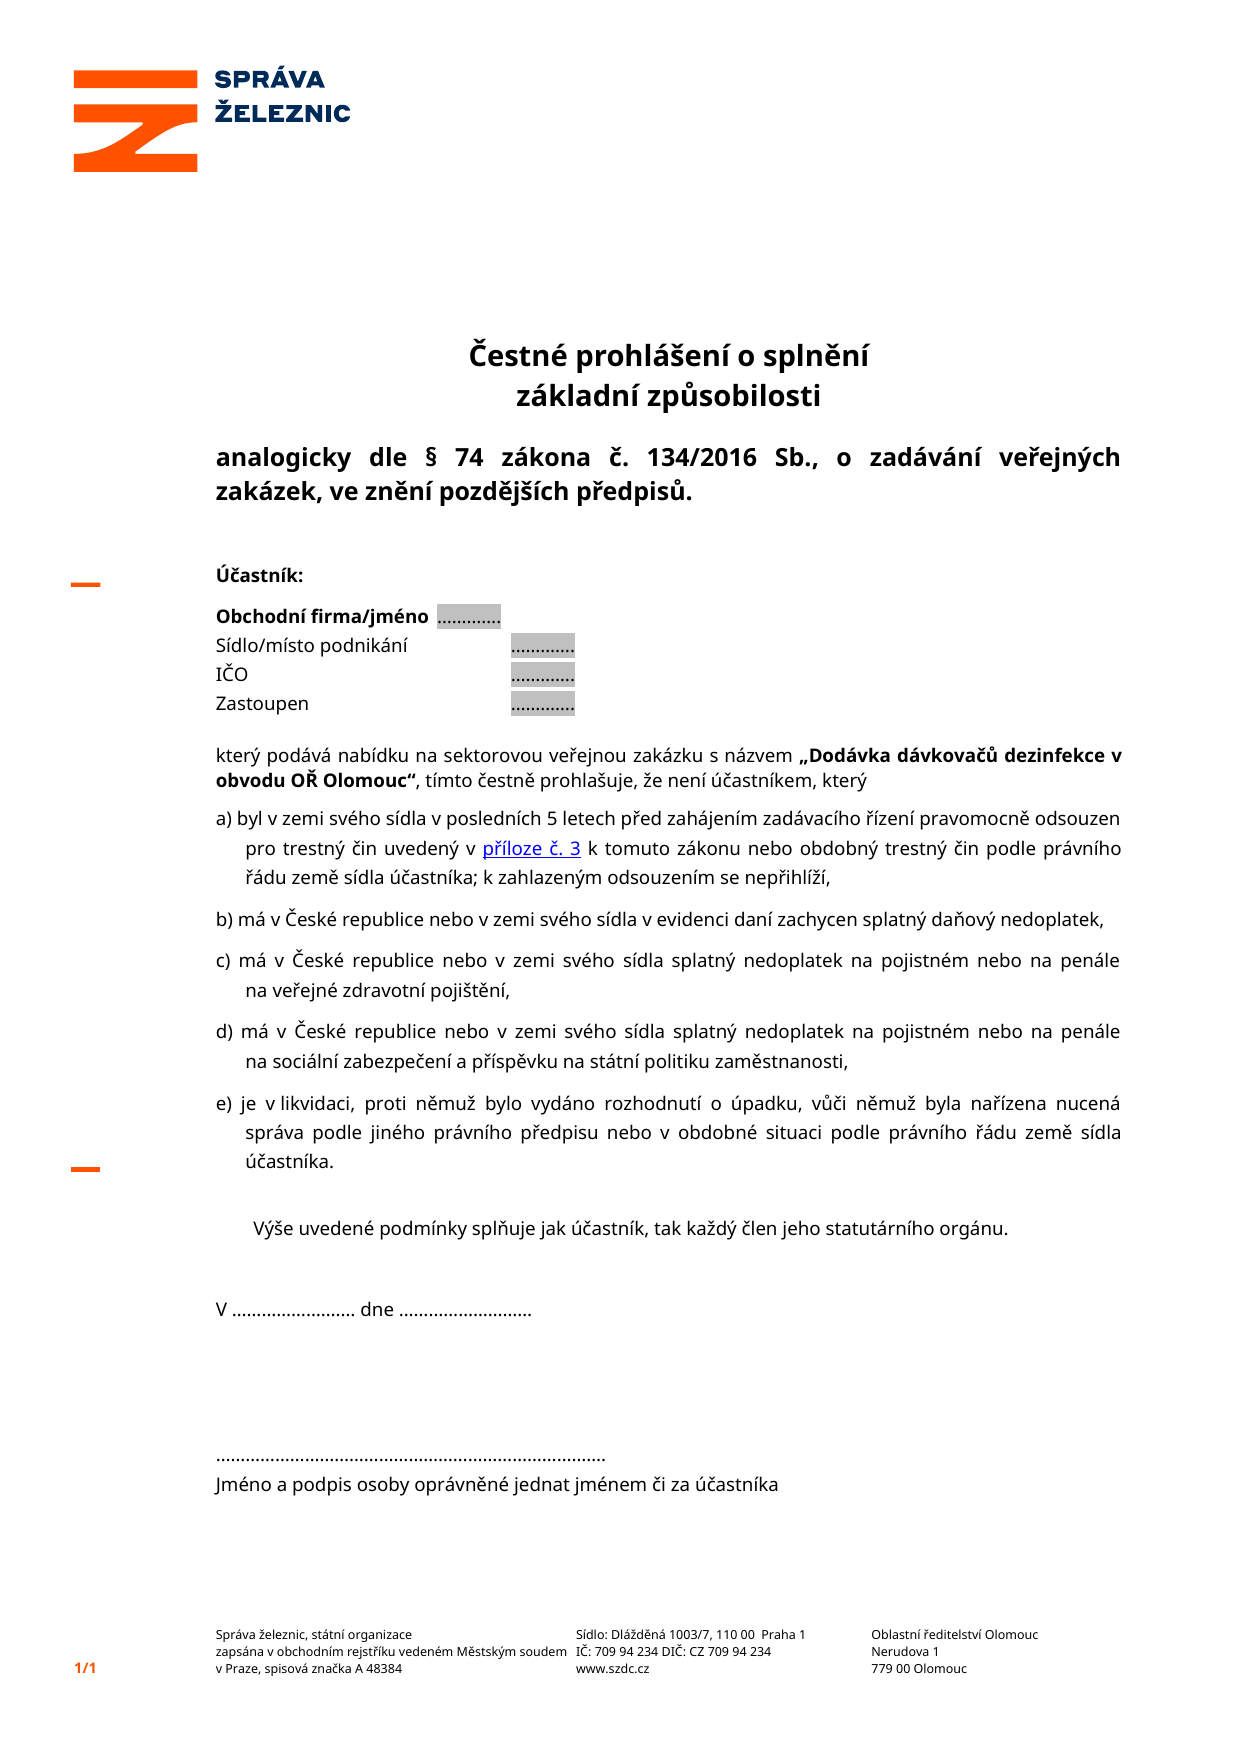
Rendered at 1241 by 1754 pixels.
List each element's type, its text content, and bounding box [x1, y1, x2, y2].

text který podává nabídku na sektorovou veřejnou zakázku s názvem „Dodávka dávkovačů dezinfekce v obvodu OŘ Olomouc“, tímto čestně prohlašuje, že není účastníkem, který [216, 742, 1122, 793]
text Sídlo/místo podnikání …………. [216, 630, 1122, 659]
text a) byl v zemi svého sídla v posledních 5 letech před zahájením zadávacího řízení pravomocně odsouzen pro trestný čin uvedený v příloze č. 3 k tomuto zákonu nebo obdobný trestný čin podle právního řádu země sídla účastníka; k zahlazeným odsouzením se nepřihlíží, [216, 806, 1122, 890]
text ……………………………………………………………………. [216, 1438, 1121, 1467]
text Jméno a podpis osoby oprávněné jednat jménem či za účastníka [216, 1467, 1121, 1496]
text Výše uvedené podmínky splňuje jak účastník, tak každý člen jeho statutárního orgánu. [253, 1216, 1122, 1241]
text e) je v likvidaci, proti němuž bylo vydáno rozhodnutí o úpadku, vůči němuž byla nařízena nucená správa podle jiného právního předpisu nebo v obdobné situaci podle právního řádu země sídla účastníka. [216, 1090, 1122, 1174]
text Zastoupen …………. [216, 688, 1122, 717]
text Čestné prohlášení o splnění základní způsobilosti [216, 335, 1122, 414]
text Obchodní firma/jméno …………. [216, 601, 1122, 630]
text Účastník: [216, 557, 1122, 588]
text IČO …………. [216, 659, 1122, 688]
text analogicky dle § 74 zákona č. 134/2016 Sb., o zadávání veřejných zakázek, ve znění pozdějších předpisů. [216, 439, 1122, 508]
text V ………………….… dne ……………………… [216, 1292, 1121, 1321]
text c) má v České republice nebo v zemi svého sídla splatný nedoplatek na pojistném nebo na penále na veřejné zdravotní pojištění, [216, 948, 1122, 1002]
text d) má v České republice nebo v zemi svého sídla splatný nedoplatek na pojistném nebo na penále na sociální zabezpečení a příspěvku na státní politiku zaměstnanosti, [216, 1019, 1122, 1073]
text b) má v České republice nebo v zemi svého sídla v evidenci daní zachycen splatný daňový nedoplatek, [216, 906, 1122, 931]
